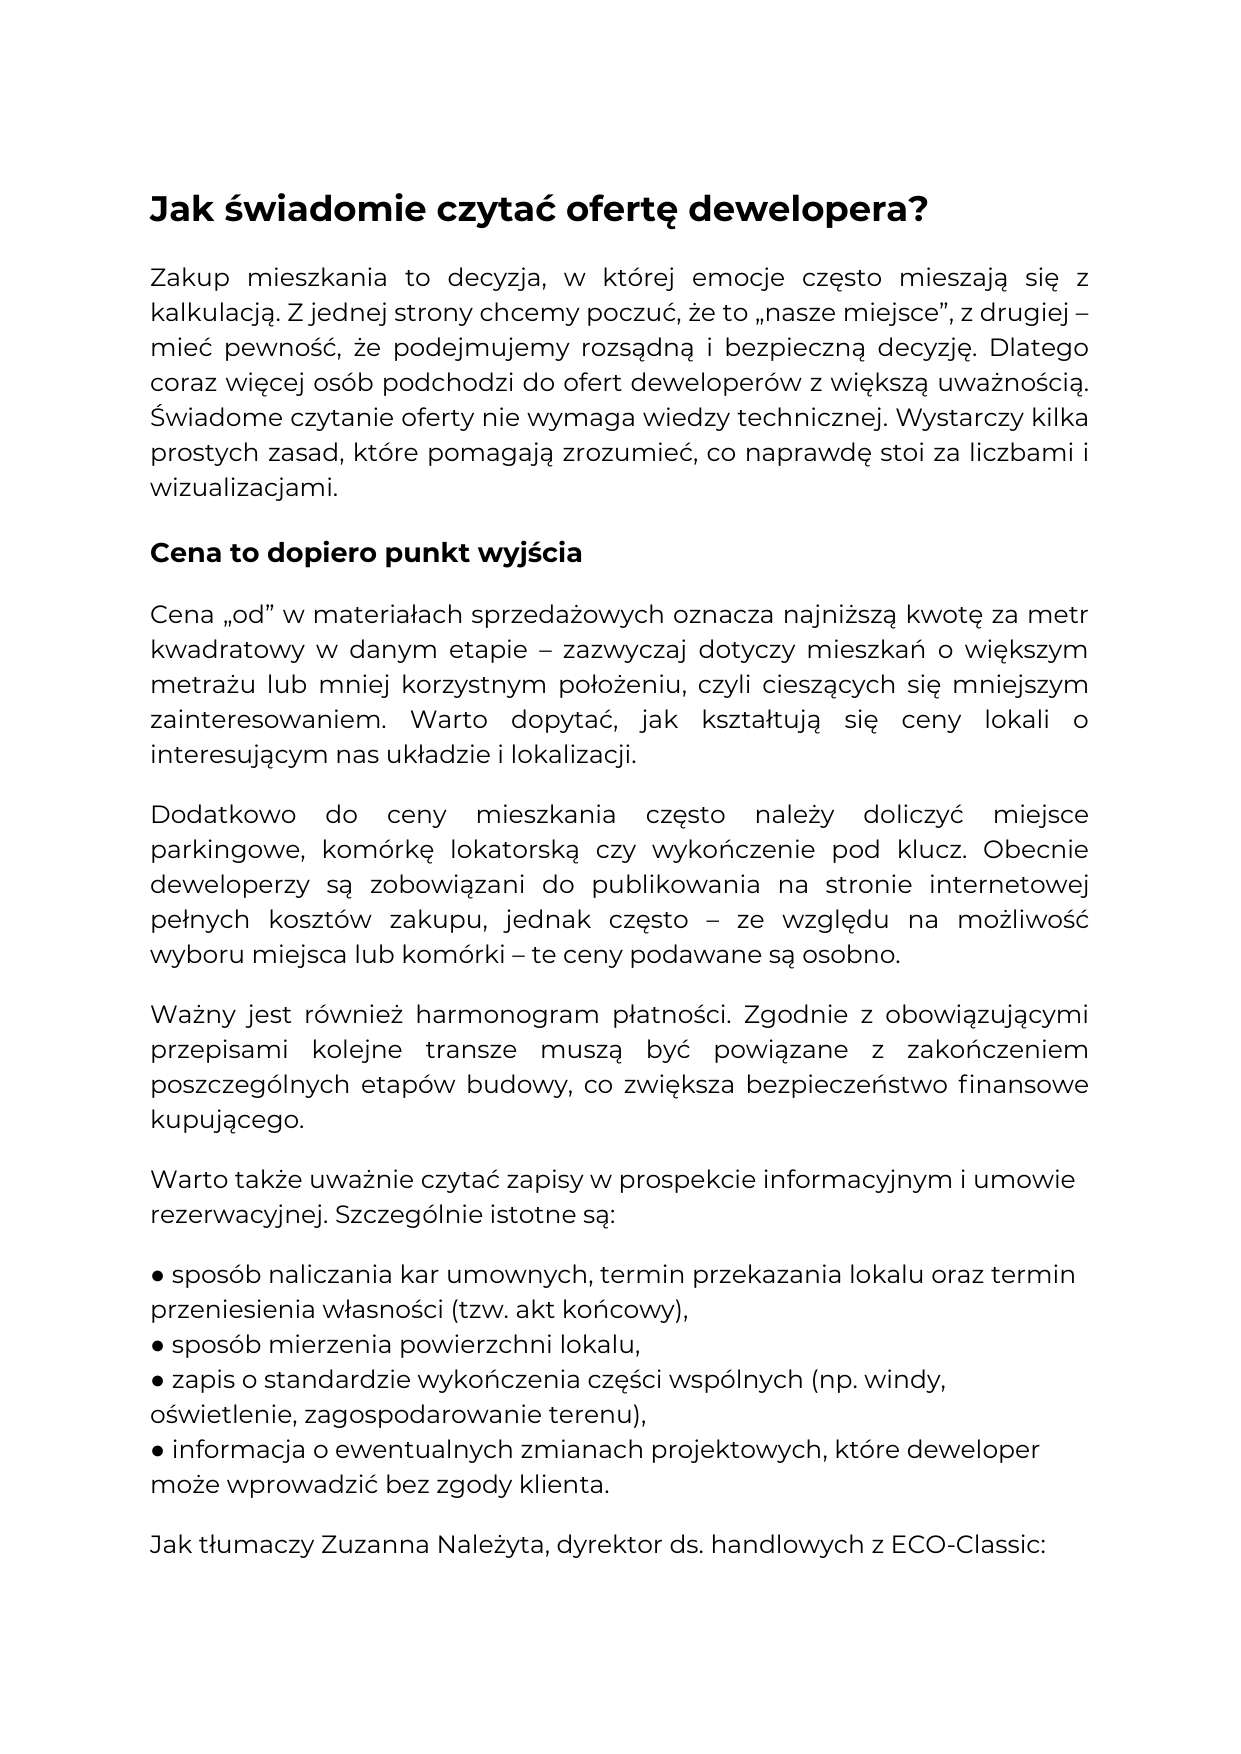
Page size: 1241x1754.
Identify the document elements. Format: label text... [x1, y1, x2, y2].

subtitle Cena to dopiero punkt wyjścia [150, 536, 1090, 569]
text Jak tłumaczy Zuzanna Należyta, dyrektor ds. handlowych z ECO-Classic: [150, 1529, 1090, 1560]
text Ważny jest również harmonogram płatności. Zgodnie z obowiązującymi przepisami kolejne transze muszą być powiązane z zakończeniem poszczególnych etapów budowy, co zwiększa bezpieczeństwo finansowe kupującego. [150, 999, 1090, 1135]
subtitle Jak świadomie czytać ofertę dewelopera? [150, 187, 1090, 231]
text Warto także uważnie czytać zapisy w prospekcie informacyjnym i umowie rezerwacyjnej. Szczególnie istotne są: [150, 1164, 1090, 1230]
text Cena „od” w materiałach sprzedażowych oznacza najniższą kwotę za metr kwadratowy w danym etapie – zazwyczaj dotyczy mieszkań o większym metrażu lub mniej korzystnym położeniu, czyli cieszących się mniejszym zainteresowaniem. Warto dopytać, jak kształtują się ceny lokali o interesującym nas układzie i lokalizacji. [150, 599, 1090, 770]
text Zakup mieszkania to decyzja, w której emocje często mieszają się z kalkulacją. Z jednej strony chcemy poczuć, że to „nasze miejsce”, z drugiej – mieć pewność, że podejmujemy rozsądną i bezpieczną decyzję. Dlatego coraz więcej osób podchodzi do ofert deweloperów z większą uważnością. Świadome czytanie oferty nie wymaga wiedzy technicznej. Wystarczy kilka prostych zasad, które pomagają zrozumieć, co naprawdę stoi za liczbami i wizualizacjami. [150, 262, 1090, 503]
text ● sposób naliczania kar umownych, termin przekazania lokalu oraz termin przeniesienia własności (tzw. akt końcowy), ● sposób mierzenia powierzchni lokalu, ● zapis o standardzie wykończenia części wspólnych (np. windy, oświetlenie, zagospodarowanie terenu), ● informacja o ewentualnych zmianach projektowych, które deweloper może wprowadzić bez zgody klienta. [150, 1259, 1090, 1500]
text Dodatkowo do ceny mieszkania często należy doliczyć miejsce parkingowe, komórkę lokatorską czy wykończenie pod klucz. Obecnie deweloperzy są zobowiązani do publikowania na stronie internetowej pełnych kosztów zakupu, jednak często – ze względu na możliwość wyboru miejsca lub komórki – te ceny podawane są osobno. [150, 799, 1090, 970]
